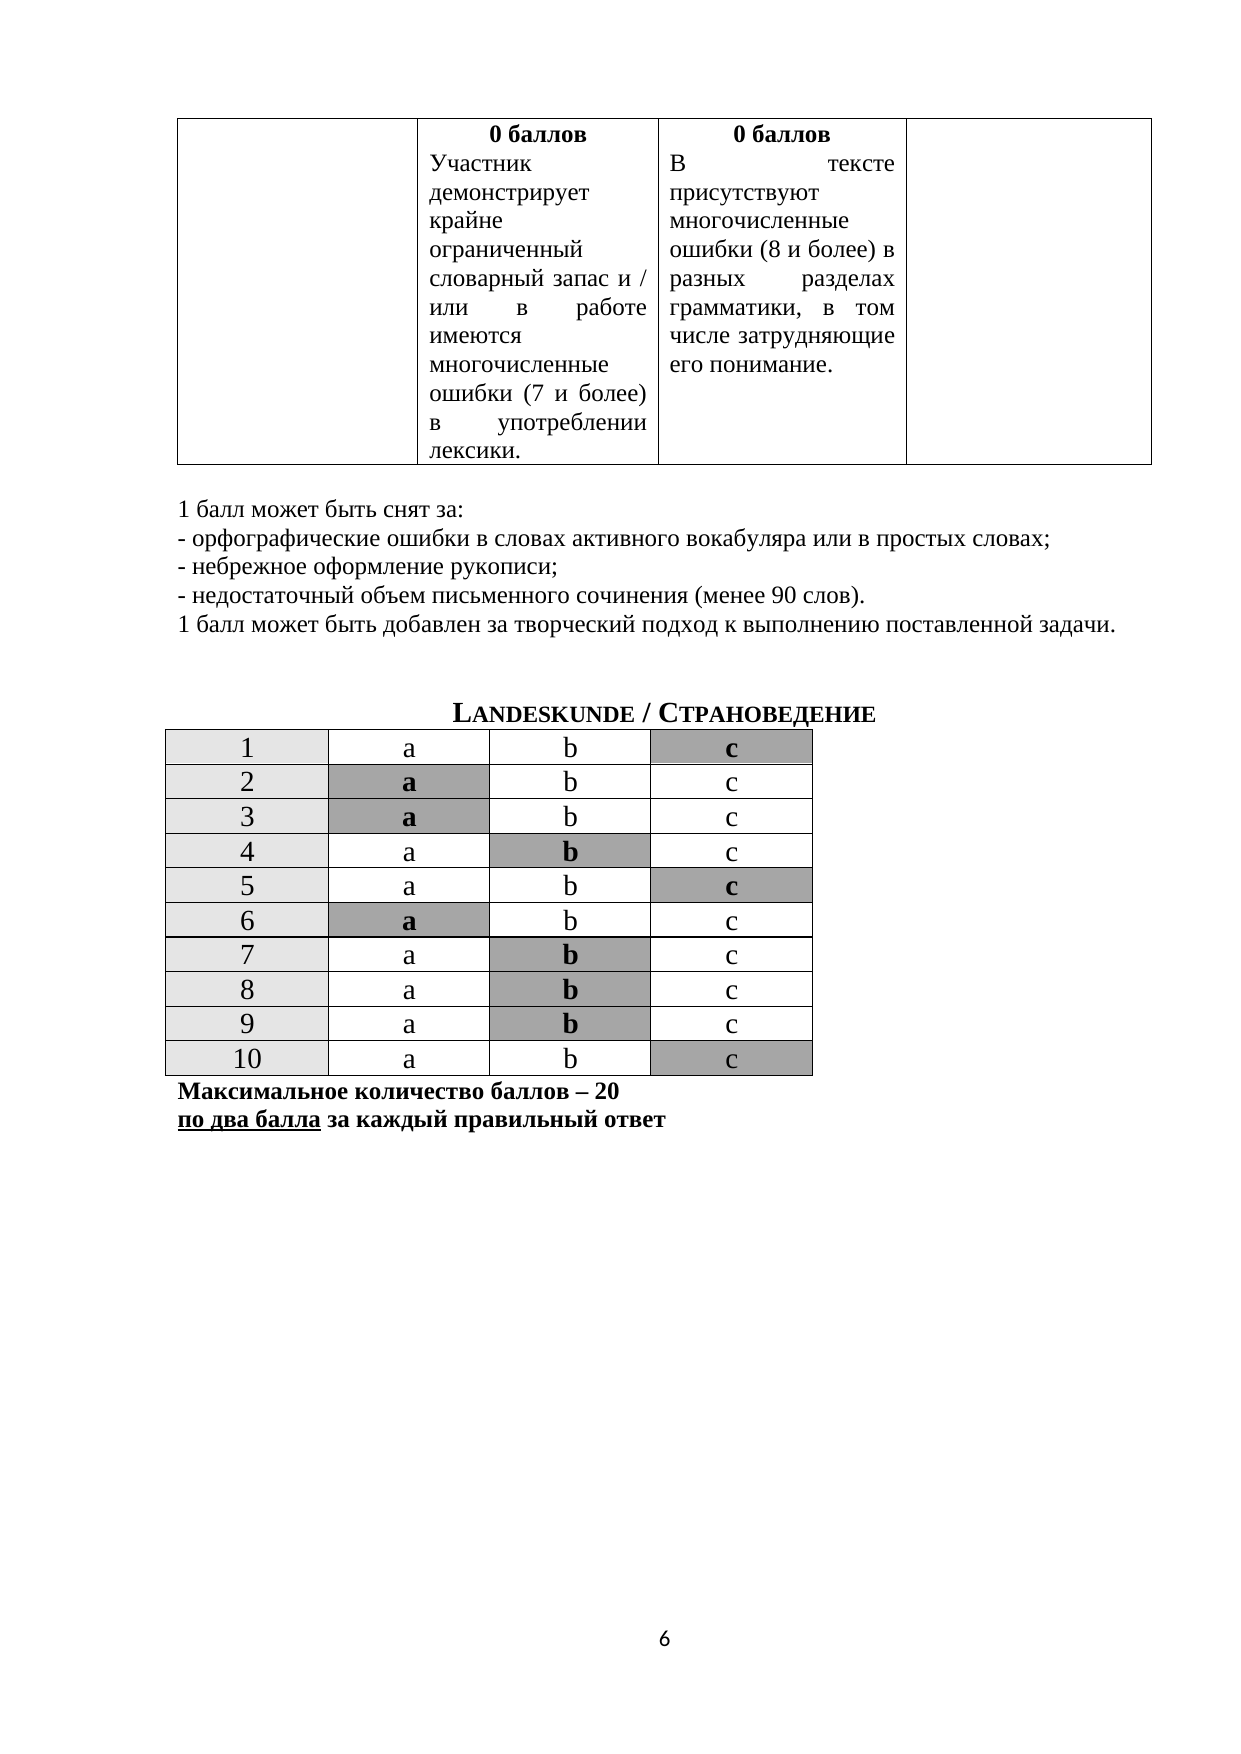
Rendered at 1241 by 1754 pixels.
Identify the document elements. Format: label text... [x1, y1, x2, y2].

table_cell 9 [166, 1007, 328, 1040]
table_cell b [490, 903, 650, 936]
table_cell 10 [166, 1041, 328, 1075]
table_cell c [651, 799, 812, 833]
table_cell b [490, 799, 650, 833]
table_cell b [490, 765, 650, 798]
text Максимальное количество баллов – 20 [177, 729, 1152, 1104]
table_cell 0 баллов Участник демонстрирует крайне ограниченный словарный запас и / или в работе имеются многочисленные ошибки (7 и более) в употреблении лексики. [418, 119, 658, 464]
table_cell c [651, 972, 812, 1006]
table_cell c [651, 903, 812, 936]
table_cell a [329, 1007, 489, 1040]
table_cell c [651, 868, 812, 902]
table_cell 5 [166, 868, 328, 902]
table_cell b [490, 868, 650, 902]
table_cell 0 баллов В тексте присутствуют многочисленные ошибки (8 и более) в разных разделах грамматики, в том числе затрудняющие его понимание. [659, 119, 906, 464]
table_cell c [651, 938, 812, 971]
table_cell 3 [166, 799, 328, 833]
text Landeskunde / Страноведение [177, 695, 1152, 729]
text - небрежное оформление рукописи; [177, 551, 1152, 580]
table_cell b [490, 834, 650, 867]
table_cell a [329, 765, 489, 798]
table_header a [329, 730, 489, 763]
table_cell a [329, 868, 489, 902]
table_cell b [490, 972, 650, 1006]
table_cell b [490, 1007, 650, 1040]
table_cell a [329, 972, 489, 1006]
text 1 балл может быть добавлен за творческий подход к выполнению поставленной задачи. [177, 609, 1152, 638]
table_cell 8 [166, 972, 328, 1006]
table_cell a [329, 1041, 489, 1075]
table_cell a [329, 903, 489, 936]
text по два балла за каждый правильный ответ [177, 1104, 1152, 1133]
table_cell 7 [166, 938, 328, 971]
text 1 балл может быть снят за: [177, 494, 1152, 523]
table_cell a [329, 834, 489, 867]
table_header b [490, 730, 650, 763]
table_cell c [651, 834, 812, 867]
table_cell 2 [166, 765, 328, 798]
text - недостаточный объем письменного сочинения (менее 90 слов). [177, 580, 1152, 609]
table_cell 4 [166, 834, 328, 867]
table_cell [907, 119, 1151, 464]
table_cell a [329, 938, 489, 971]
table_cell c [651, 1007, 812, 1040]
table_cell a [329, 799, 489, 833]
table_cell [178, 119, 417, 464]
table_cell c [651, 1041, 812, 1075]
table_cell b [490, 938, 650, 971]
table_cell c [651, 765, 812, 798]
table_header 1 [166, 730, 328, 763]
table_cell b [490, 1041, 650, 1075]
table_cell 6 [166, 903, 328, 936]
text - орфографические ошибки в словах активного вокабуляра или в простых словах; [177, 523, 1152, 551]
table_header c [651, 730, 812, 763]
